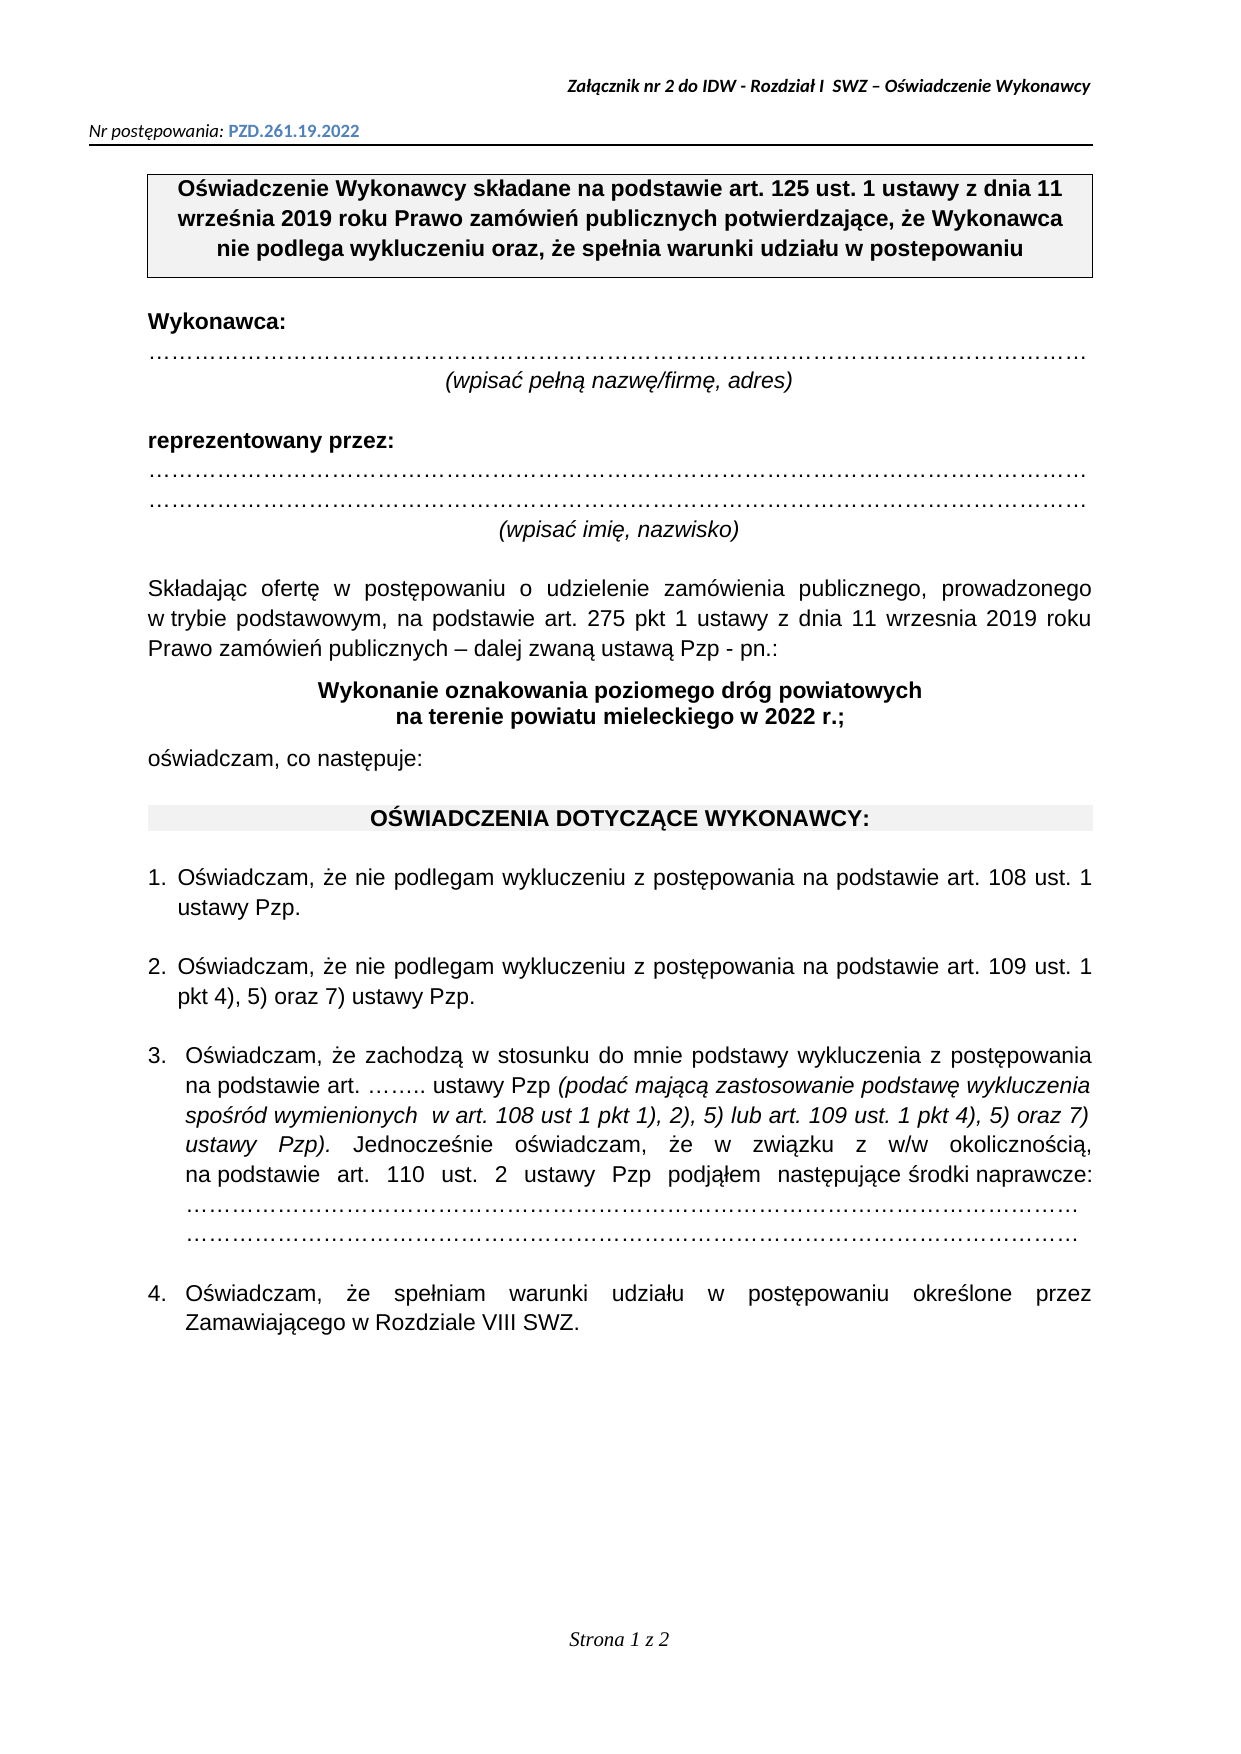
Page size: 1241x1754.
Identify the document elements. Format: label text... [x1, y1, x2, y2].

text Składając ofertę w postępowaniu o udzielenie zamówienia publicznego, prowadzonego w trybie podstawowym, na podstawie art. 275 pkt 1 ustawy z dnia 11 wrzesnia 2019 roku Prawo zamówień publicznych – dalej zwaną ustawą Pzp - pn.: [148, 575, 1093, 661]
text …………………………………………………………………………………………………………… [148, 338, 1093, 364]
text (wpisać pełną nazwę/firmę, adres) [148, 367, 1093, 394]
text …………………………………………………………………………………………………………… [148, 456, 1093, 483]
text Wykonanie oznakowania poziomego dróg powiatowych [148, 677, 1093, 703]
text Wykonawca: [148, 308, 1093, 334]
text (wpisać imię, nazwisko) [148, 516, 1093, 542]
text oświadczam, co następuje: [148, 745, 1093, 772]
list Oświadczam, że nie podlegam wykluczeniu z postępowania na podstawie art. 109 ust. 1 pkt 4), 5) oraz 7) ustawy Pzp. [148, 953, 1093, 1009]
text OŚWIADCZENIA DOTYCZĄCE WYKONAWCY: [148, 805, 1093, 831]
list Oświadczam, że zachodzą w stosunku do mnie podstawy wykluczenia z postępowania na podstawie art. …….. ustawy Pzp (podać mającą zastosowanie podstawę wykluczenia spośród wymienionych w art. 108 ust 1 pkt 1), 2), 5) lub art. 109 ust. 1 pkt 4), 5) oraz 7) ustawy Pzp). Jednocześnie oświadczam, że w związku z w/w okolicznością, na podstawie art. 110 ust. 2 ustawy Pzp podjąłem następujące środki naprawcze: ……………………………………………………………………………………………………………………………………………………………………………………………………………… [148, 1042, 1093, 1247]
list Oświadczam, że nie podlegam wykluczeniu z postępowania na podstawie art. 108 ust. 1 ustawy Pzp. [148, 864, 1093, 920]
list Oświadczam, że spełniam warunki udziału w postępowaniu określone przez Zamawiającego w Rozdziale VIII SWZ. [148, 1280, 1093, 1336]
text …………………………………………………………………………………………………………… [148, 486, 1093, 512]
text reprezentowany przez: [148, 427, 1093, 453]
text na terenie powiatu mieleckiego w 2022 r.; [148, 703, 1093, 729]
table_header Oświadczenie Wykonawcy składane na podstawie art. 125 ust. 1 ustawy z dnia 11 września 2019 roku Prawo zamówień publicznych potwierdzające, że Wykonawca nie podlega wykluczeniu oraz, że spełnia warunki udziału w postepowaniu [148, 175, 1092, 277]
